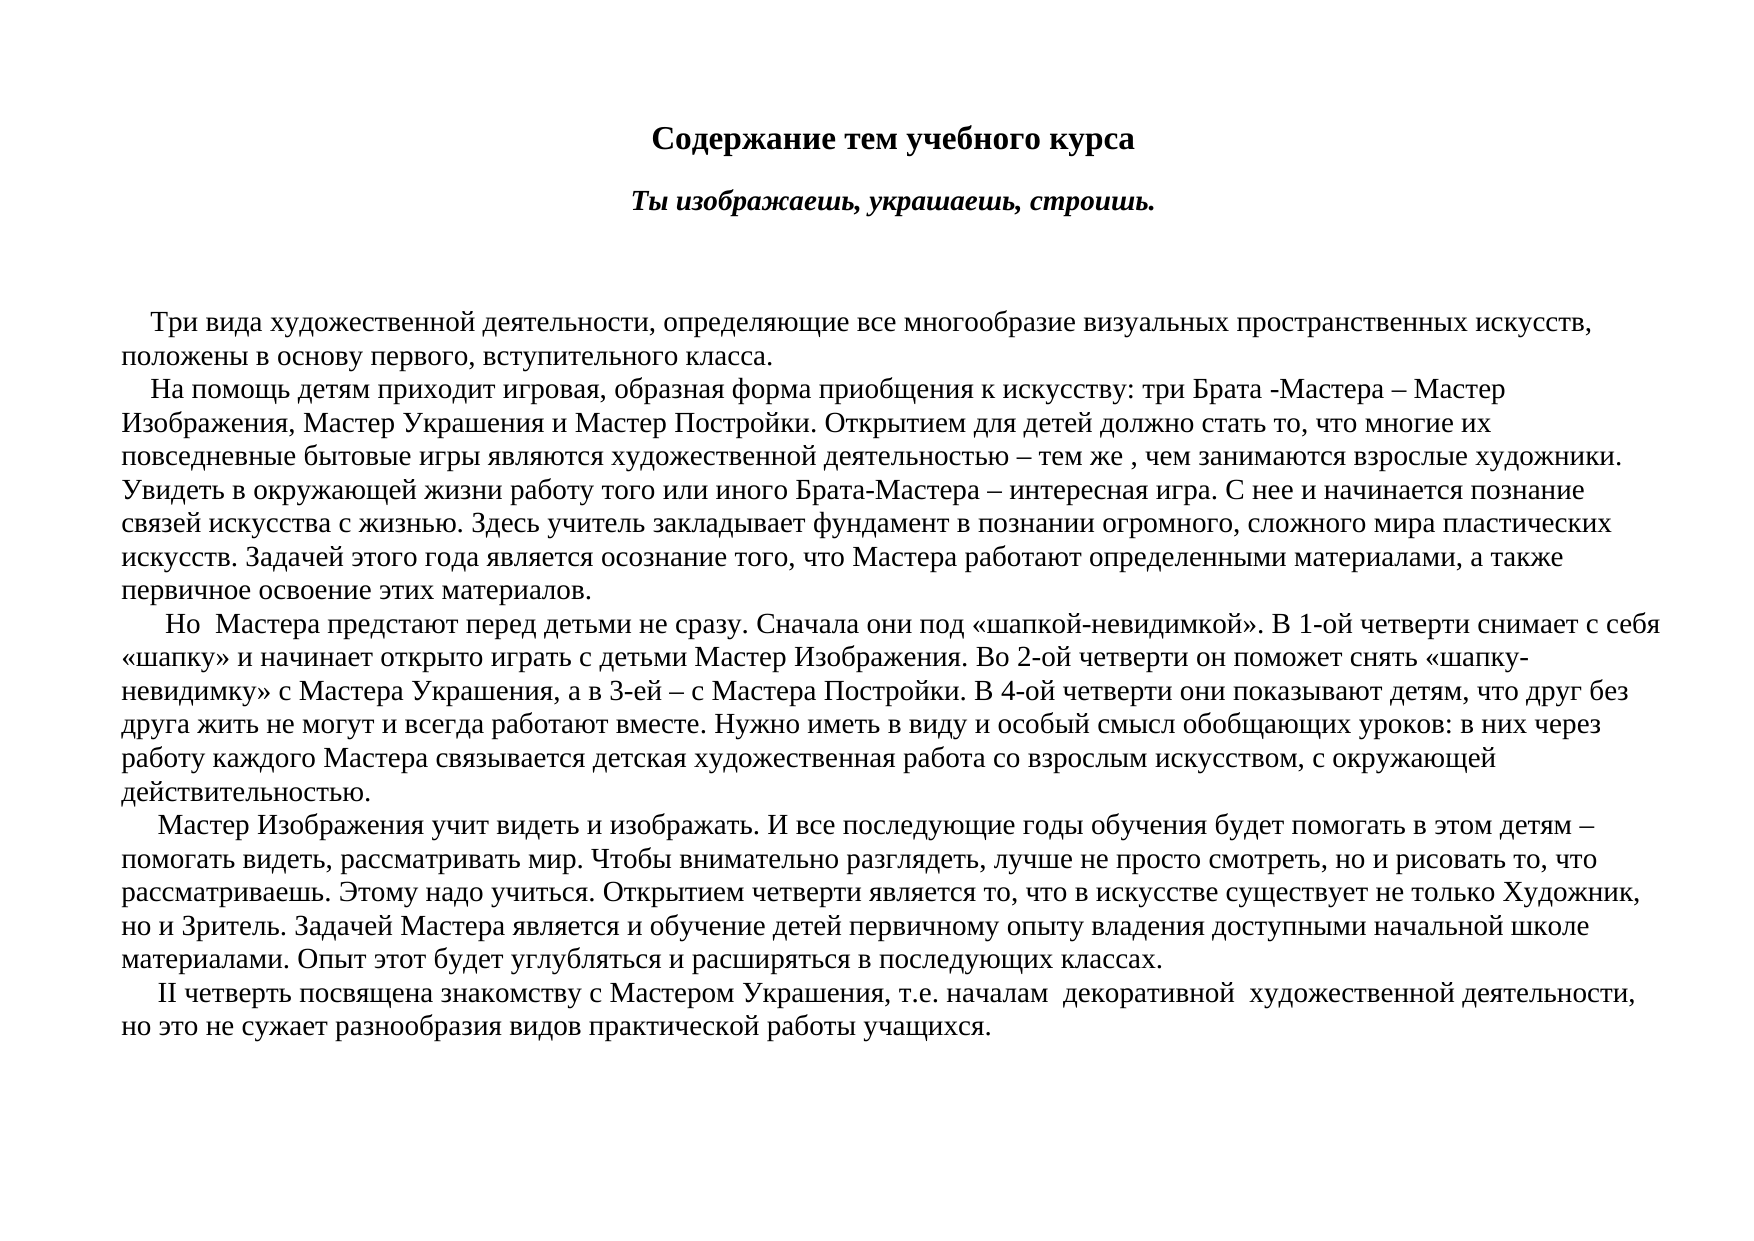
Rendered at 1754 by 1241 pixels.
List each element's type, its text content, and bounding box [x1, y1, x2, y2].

text Но Мастера предстают перед детьми не сразу. Сначала они под «шапкой-невидимкой». В 1-ой четверти снимает с себя «шапку» и начинает открыто играть с детьми Мастер Изображения. Во 2-ой четверти он поможет снять «шапку-невидимку» с Мастера Украшения, а в 3-ей – с Мастера Постройки. В 4-ой четверти они показывают детям, что друг без друга жить не могут и всегда работают вместе. Нужно иметь в виду и особый смысл обобщающих уроков: в них через работу каждого Мастера связывается детская художественная работа со взрослым искусством, с окружающей действительностью. [121, 606, 1665, 807]
text Ты изображаешь, украшаешь, строишь. [121, 183, 1665, 217]
text Три вида художественной деятельности, определяющие все многообразие визуальных пространственных искусств, положены в основу первого, вступительного класса. [121, 304, 1665, 371]
text II четверть посвящена знакомству с Мастером Украшения, т.е. началам декоративной художественной деятельности, но это не сужает разнообразия видов практической работы учащихся. [121, 975, 1665, 1042]
text Содержание тем учебного курса [121, 118, 1665, 156]
text Мастер Изображения учит видеть и изображать. И все последующие годы обучения будет помогать в этом детям – помогать видеть, рассматривать мир. Чтобы внимательно разглядеть, лучше не просто смотреть, но и рисовать то, что рассматриваешь. Этому надо учиться. Открытием четверти является то, что в искусстве существует не только Художник, но и Зритель. Задачей Мастера является и обучение детей первичному опыту владения доступными начальной школе материалами. Опыт этот будет углубляться и расширяться в последующих классах. [121, 807, 1665, 975]
text На помощь детям приходит игровая, образная форма приобщения к искусству: три Брата -Мастера – Мастер Изображения, Мастер Украшения и Мастер Постройки. Открытием для детей должно стать то, что многие их повседневные бытовые игры являются художественной деятельностью – тем же , чем занимаются взрослые художники. Увидеть в окружающей жизни работу того или иного Брата-Мастера – интересная игра. С нее и начинается познание связей искусства с жизнью. Здесь учитель закладывает фундамент в познании огромного, сложного мира пластических искусств. Задачей этого года является осознание того, что Мастера работают определенными материалами, а также первичное освоение этих материалов. [121, 371, 1665, 606]
